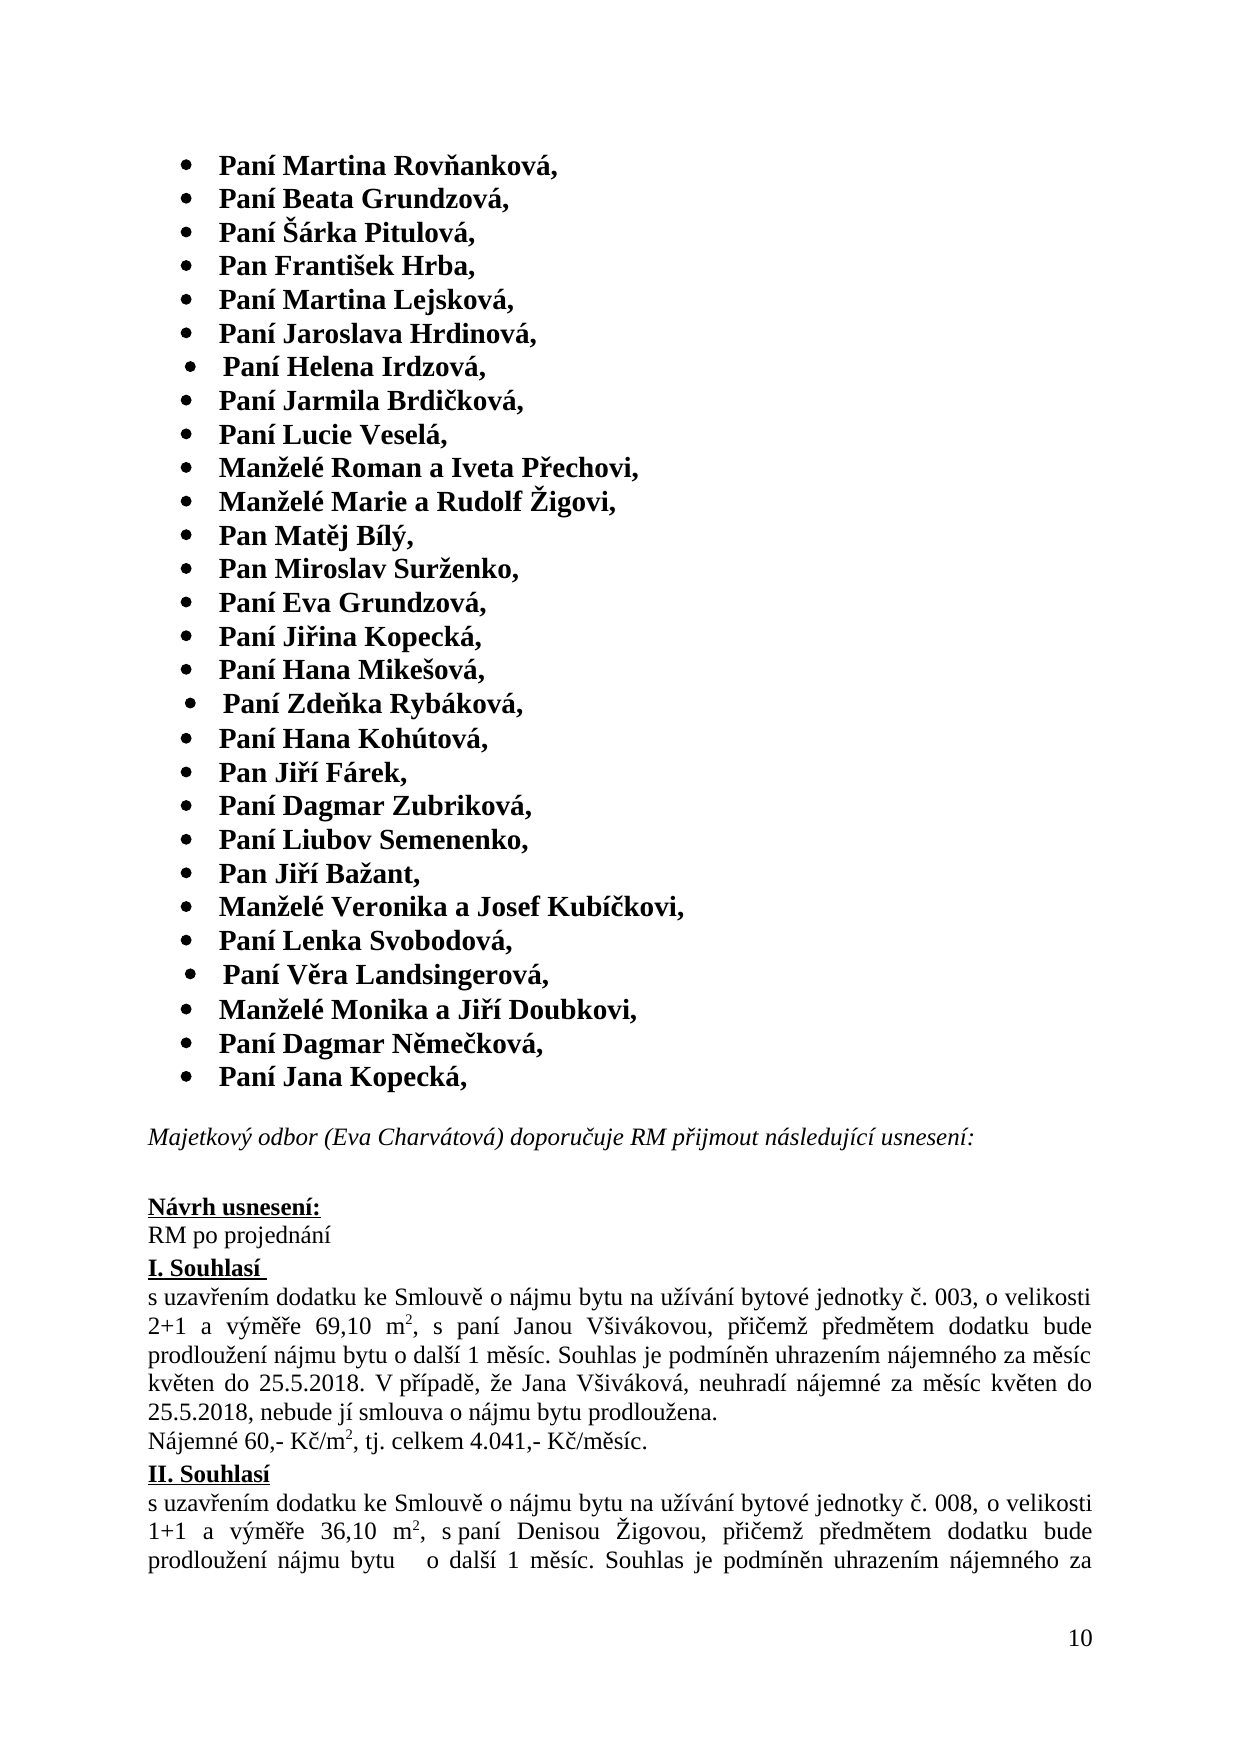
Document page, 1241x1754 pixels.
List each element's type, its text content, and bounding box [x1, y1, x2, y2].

list Paní Liubov Semenenko, [181, 822, 1093, 856]
list Paní Lenka Svobodová, [181, 923, 1093, 957]
list Paní Hana Kohútová, [181, 721, 1093, 755]
list Paní Zdeňka Rybáková, [185, 686, 1093, 719]
list Pan Miroslav Surženko, [181, 551, 1093, 585]
list Manželé Marie a Rudolf Žigovi, [181, 484, 1093, 518]
text RM po projednání [148, 1221, 1093, 1249]
subtitle I. Souhlasí [148, 1253, 1093, 1282]
list Paní Helena Irdzová, [185, 349, 1093, 383]
list Pan František Hrba, [181, 248, 1093, 282]
list Paní Martina Rovňanková, [181, 148, 1093, 181]
list Pan Jiří Bažant, [181, 856, 1093, 889]
list Paní Jarmila Brdičková, [181, 383, 1093, 417]
list Paní Věra Landsingerová, [185, 957, 1093, 990]
text Návrh usnesení: [148, 1192, 1093, 1221]
list Paní Lucie Veselá, [181, 417, 1093, 450]
list Manželé Roman a Iveta Přechovi, [181, 450, 1093, 484]
list Paní Jaroslava Hrdinová, [181, 316, 1093, 349]
list Paní Jana Kopecká, [181, 1059, 1093, 1093]
list Manželé Monika a Jiří Doubkovi, [181, 992, 1093, 1026]
list Paní Beata Grundzová, [181, 181, 1093, 215]
list Pan Matěj Bílý, [181, 518, 1093, 551]
list Paní Dagmar Němečková, [181, 1026, 1093, 1059]
list Manželé Veronika a Josef Kubíčkovi, [181, 889, 1093, 923]
list Paní Dagmar Zubriková, [181, 788, 1093, 822]
list Paní Šárka Pitulová, [181, 215, 1093, 248]
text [148, 1488, 1093, 1574]
list Paní Eva Grundzová, [181, 585, 1093, 619]
subtitle II. Souhlasí [148, 1459, 1093, 1488]
list Pan Jiří Fárek, [181, 755, 1093, 788]
list Paní Martina Lejsková, [181, 282, 1093, 316]
text Majetkový odbor (Eva Charvátová) doporučuje RM přijmout následující usnesení: [148, 1122, 1093, 1151]
text s uzavřením dodatku ke Smlouvě o nájmu bytu na užívání bytové jednotky č. 003, o velikosti 2+1 a výměře 69,10 m2, s paní Janou Všivákovou, přičemž předmětem dodatku bude prodloužení nájmu bytu o další 1 měsíc. Souhlas je podmíněn uhrazením nájemného za měsíc květen do 25.5.2018. V případě, že Jana Všiváková, neuhradí nájemné za měsíc květen do 25.5.2018, nebude jí smlouva o nájmu bytu prodloužena. [148, 1282, 1093, 1426]
text Nájemné 60,- Kč/m2, tj. celkem 4.041,- Kč/měsíc. [148, 1426, 1093, 1455]
list Paní Jiřina Kopecká, [181, 619, 1093, 652]
list Paní Hana Mikešová, [181, 652, 1093, 686]
